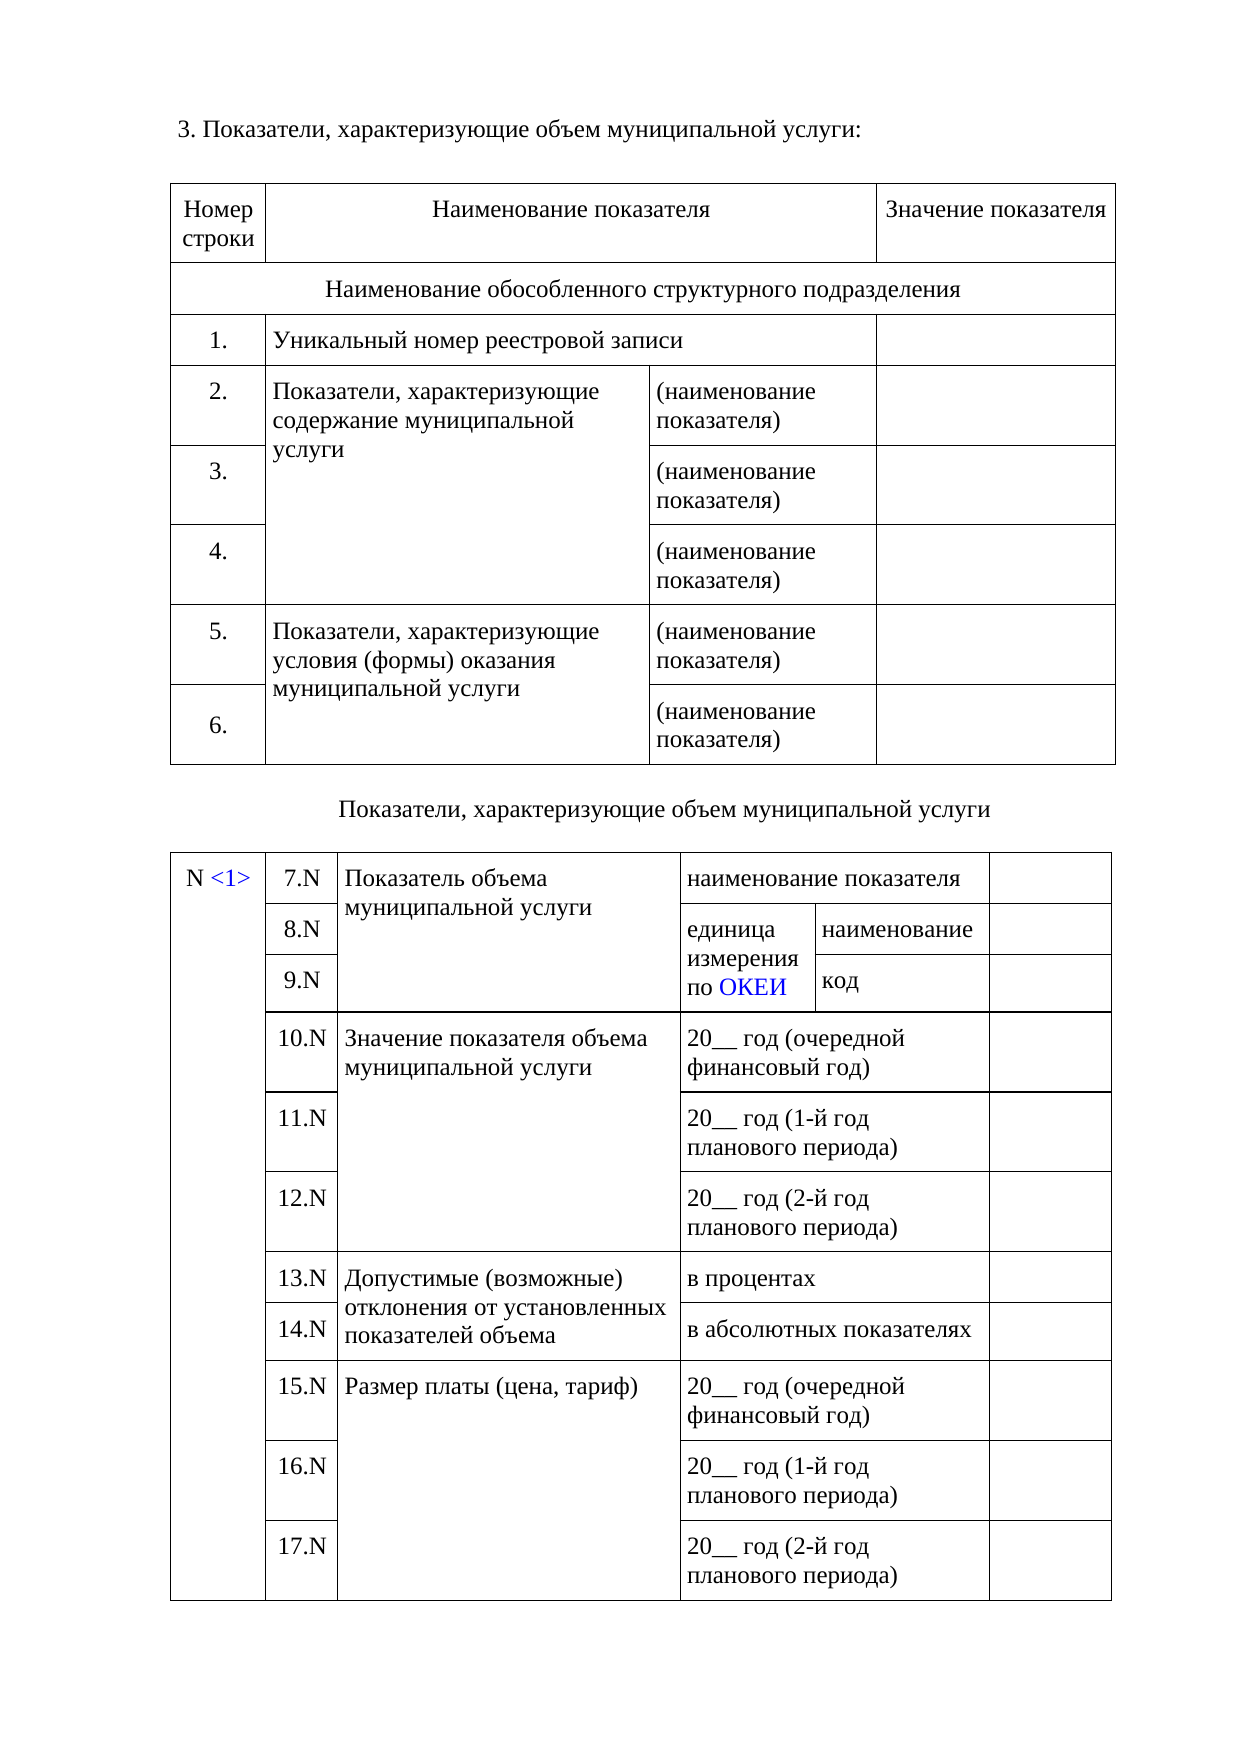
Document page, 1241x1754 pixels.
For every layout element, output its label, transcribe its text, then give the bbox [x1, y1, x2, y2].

table_header Значение показателя [877, 184, 1115, 262]
table_cell 2. [171, 366, 265, 444]
table_cell Значение показателя объема муниципальной услуги [338, 1013, 680, 1251]
table_cell 12.N [266, 1172, 337, 1251]
table_cell 16.N [266, 1441, 337, 1519]
table_header Наименование показателя [266, 184, 876, 262]
table_cell 13.N [266, 1252, 337, 1302]
table_cell [990, 1441, 1111, 1519]
table_cell в абсолютных показателях [681, 1303, 989, 1360]
table_cell Уникальный номер реестровой записи [266, 315, 876, 364]
table_cell 20__ год (очередной финансовый год) [681, 1361, 989, 1440]
table_cell [990, 1093, 1111, 1171]
table_cell 3. Показатели, характеризующие объем муниципальной услуги: [171, 104, 1114, 153]
table_cell 20__ год (1-й год планового периода) [681, 1441, 989, 1519]
table_cell единица измерения по ОКЕИ [681, 904, 815, 1011]
table_cell Допустимые (возможные) отклонения от установленных показателей объема [338, 1252, 680, 1360]
table_cell [990, 955, 1111, 1011]
table_cell 20__ год (очередной финансовый год) [681, 1013, 989, 1091]
table_header Показатель объема муниципальной услуги [338, 853, 680, 1011]
table_cell 11.N [266, 1093, 337, 1171]
table_cell [990, 1361, 1111, 1440]
table_cell [990, 1252, 1111, 1302]
table_cell Наименование обособленного структурного подразделения [171, 263, 1115, 313]
table_cell [877, 605, 1115, 684]
table_cell 20__ год (2-й год планового периода) [681, 1172, 989, 1251]
table_cell [877, 685, 1115, 764]
table_cell [877, 525, 1115, 604]
table_cell наименование [816, 904, 989, 954]
table_cell Показатели, характеризующие условия (формы) оказания муниципальной услуги [266, 605, 649, 764]
table_cell (наименование показателя) [650, 525, 876, 604]
table_header Номер строки [171, 184, 265, 262]
table_cell (наименование показателя) [650, 446, 876, 524]
table_cell [990, 904, 1111, 954]
table_cell (наименование показателя) [650, 366, 876, 444]
table_header наименование показателя [681, 853, 989, 903]
table_cell [990, 1303, 1111, 1360]
table_cell 8.N [266, 904, 337, 954]
table_header N <1> [171, 853, 265, 1599]
table_cell [990, 1172, 1111, 1251]
table_cell (наименование показателя) [650, 685, 876, 764]
table_cell Показатели, характеризующие содержание муниципальной услуги [266, 366, 649, 604]
table_cell 20__ год (2-й год планового периода) [681, 1521, 989, 1599]
table_cell 17.N [266, 1521, 337, 1599]
table_header [990, 853, 1111, 903]
table_cell код [816, 955, 989, 1011]
table_header 7.N [266, 853, 337, 903]
table_cell [877, 366, 1115, 444]
table_cell 20__ год (1-й год планового периода) [681, 1093, 989, 1171]
table_cell [877, 315, 1115, 364]
table_cell [990, 1521, 1111, 1599]
table_cell 5. [171, 605, 265, 684]
table_cell 10.N [266, 1013, 337, 1091]
table_cell [990, 1013, 1111, 1091]
table_cell 4. [171, 525, 265, 604]
table_cell 9.N [266, 955, 337, 1011]
table_cell Размер платы (цена, тариф) [338, 1361, 680, 1599]
table_cell [877, 446, 1115, 524]
table_cell 6. [171, 685, 265, 764]
table_cell 3. [171, 446, 265, 524]
table_cell (наименование показателя) [650, 605, 876, 684]
table_cell 1. [171, 315, 265, 364]
table_cell 14.N [266, 1303, 337, 1360]
text Показатели, характеризующие объем муниципальной услуги [177, 794, 1152, 823]
table_cell 15.N [266, 1361, 337, 1440]
table_cell в процентах [681, 1252, 989, 1302]
